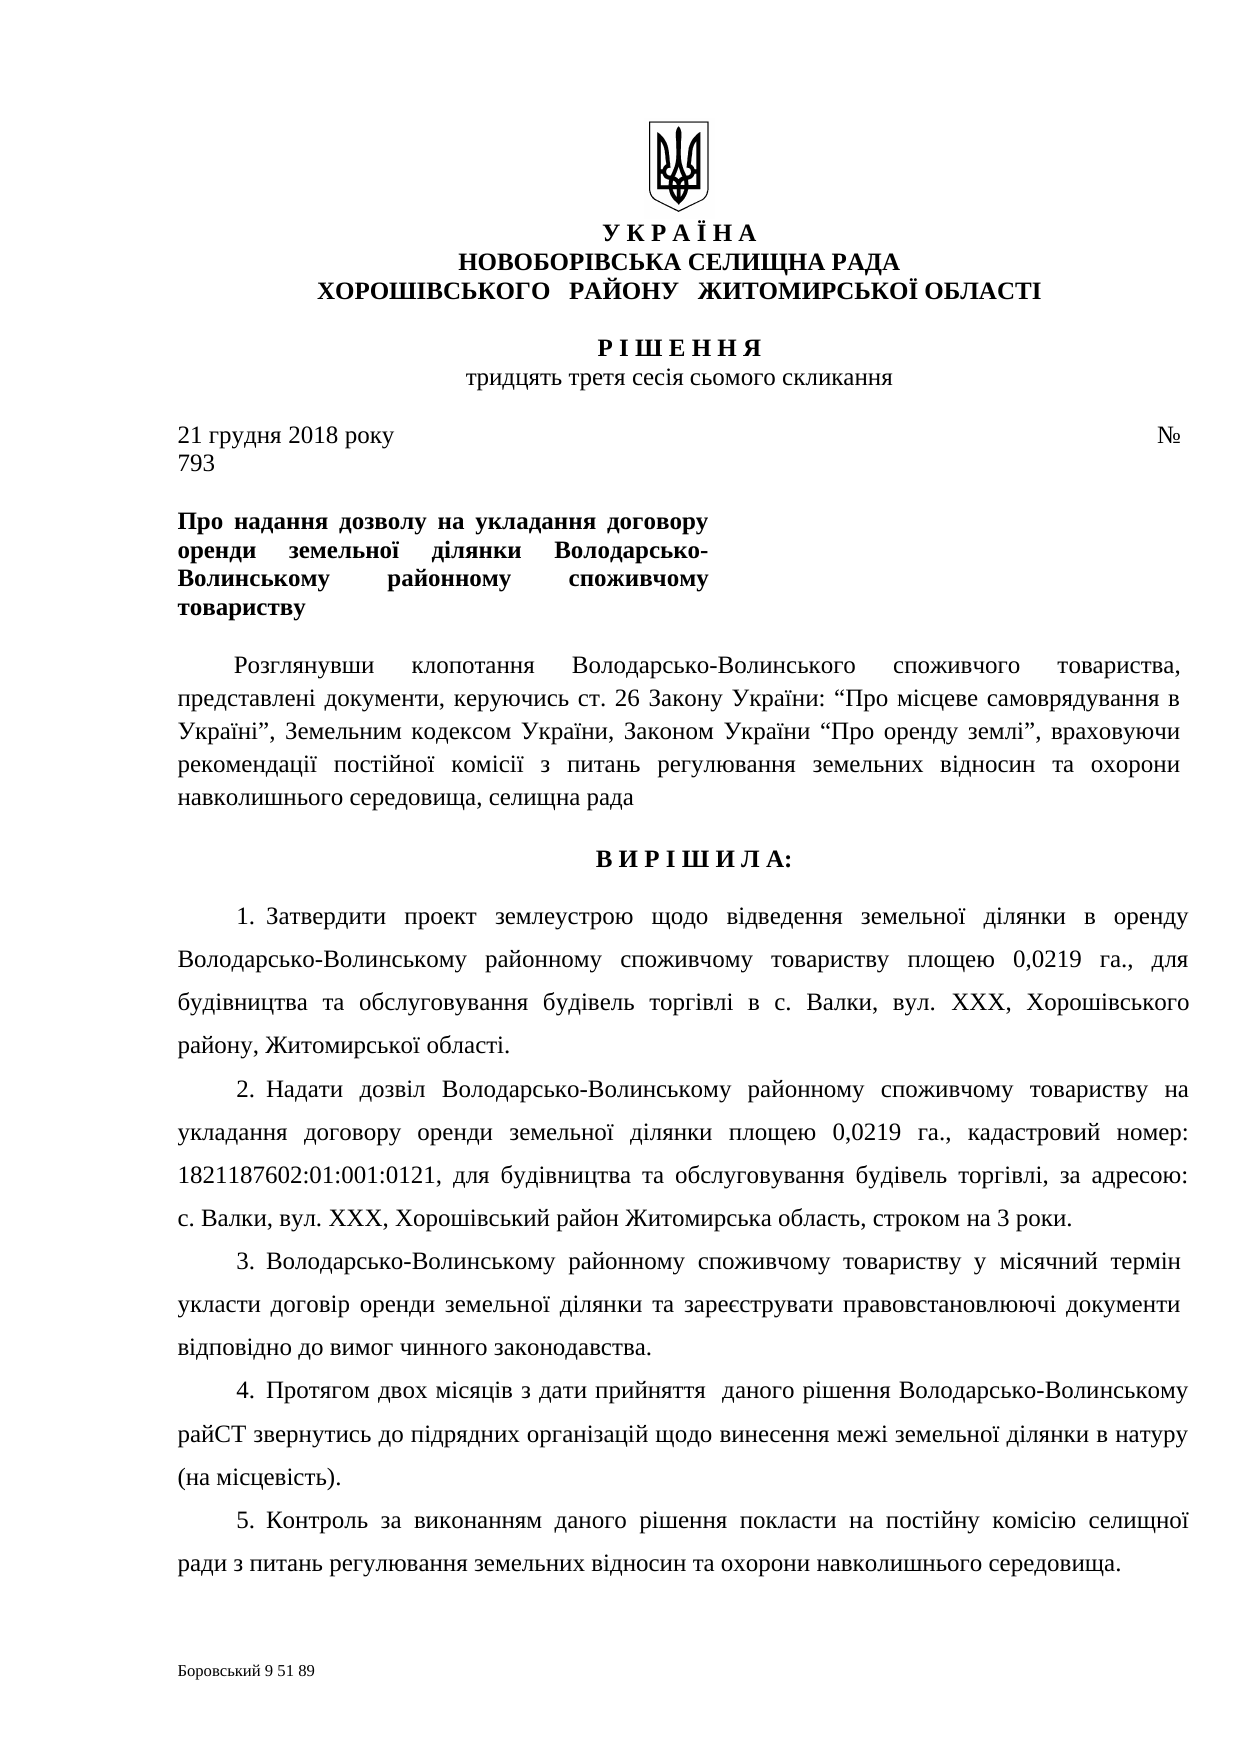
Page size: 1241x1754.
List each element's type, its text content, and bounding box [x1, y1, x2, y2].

text 21 грудня 2018 року № 793 [177, 420, 1181, 477]
text В И Р І Ш И Л А: [177, 844, 1181, 872]
text У К Р А Ї Н А [177, 218, 1181, 247]
list Володарсько-Волинському районному споживчому товариству у місячний термін укласти договір оренди земельної ділянки та зареєструвати правовстановлюючі документи відповідно до вимог чинного законодавства. [177, 1246, 1181, 1361]
text НОВОБОРІВСЬКА СЕЛИЩНА РАДА [177, 247, 1181, 276]
text Розглянувши клопотання Володарсько-Волинського споживчого товариства, представлені документи, керуючись ст. 26 Закону України: “Про місцеве самоврядування в Україні”, Земельним кодексом України, Законом України “Про оренду землі”, враховуючи рекомендації постійної комісії з питань регулювання земельних відносин та охорони навколишнього середовища, селищна рада [177, 650, 1181, 811]
text Р І Ш Е Н Н Я [177, 333, 1181, 362]
list Надати дозвіл Володарсько-Волинському районному споживчому товариству на укладання договору оренди земельної ділянки площею 0,0219 га., кадастровий номер: 1821187602:01:001:0121, для будівництва та обслуговування будівель торгівлі, за адресою: с. Валки, вул. XXX, Хорошівський район Житомирська область, строком на 3 роки. [177, 1074, 1189, 1232]
picture [643, 118, 715, 219]
list Затвердити проект землеустрою щодо відведення земельної ділянки в оренду Володарсько-Волинському районному споживчому товариству площею 0,0219 га., для будівництва та обслуговування будівель торгівлі в с. Валки, вул. XXX, Хорошівського району, Житомирської області. [177, 901, 1189, 1059]
text тридцять третя сесія сьомого скликання [177, 362, 1181, 391]
list Протягом двох місяців з дати прийняття даного рішення Володарсько-Волинському райСТ звернутись до підрядних організацій щодо винесення межі земельної ділянки в натуру (на місцевість). [177, 1376, 1189, 1491]
text Про надання дозволу на укладання договору оренди земельної ділянки Володарсько-Волинському районному споживчому товариству [177, 506, 709, 621]
text ХОРОШІВСЬКОГО РАЙОНУ ЖИТОМИРСЬКОЇ ОБЛАСТІ [177, 276, 1181, 305]
list Контроль за виконанням даного рішення покласти на постійну комісію селищної ради з питань регулювання земельних відносин та охорони навколишнього середовища. [177, 1505, 1189, 1577]
